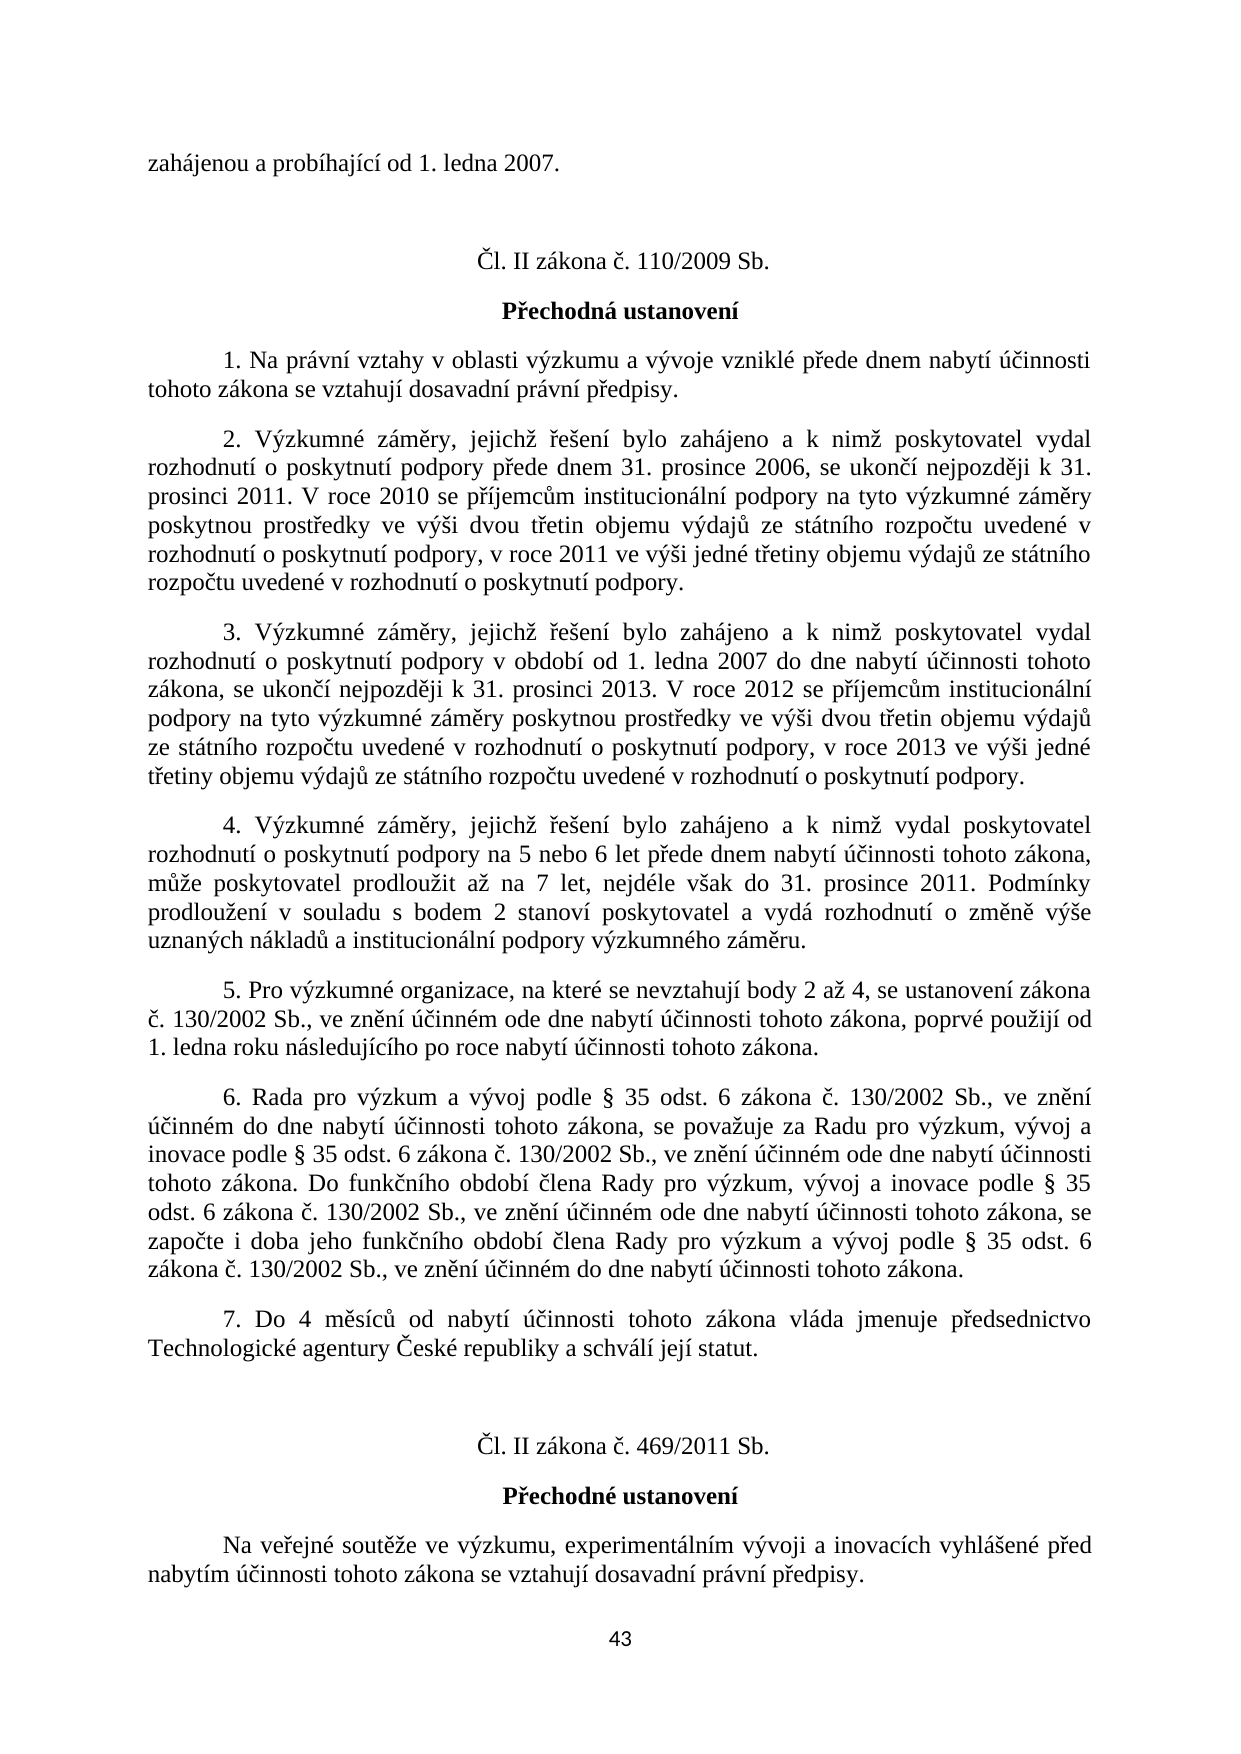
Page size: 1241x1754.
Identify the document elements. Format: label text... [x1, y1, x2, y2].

text 2. Výzkumné záměry, jejichž řešení bylo zahájeno a k nimž poskytovatel vydal rozhodnutí o poskytnutí podpory přede dnem 31. prosince 2006, se ukončí nejpozději k 31. prosinci 2011. V roce 2010 se příjemcům institucionální podpory na tyto výzkumné záměry poskytnou prostředky ve výši dvou třetin objemu výdajů ze státního rozpočtu uvedené v rozhodnutí o poskytnutí podpory, v roce 2011 ve výši jedné třetiny objemu výdajů ze státního rozpočtu uvedené v rozhodnutí o poskytnutí podpory. [148, 424, 1092, 596]
text 5. Pro výzkumné organizace, na které se nevztahují body 2 až 4, se ustanovení zákona č. 130/2002 Sb., ve znění účinném ode dne nabytí účinnosti tohoto zákona, poprvé použijí od 1. ledna roku následujícího po roce nabytí účinnosti tohoto zákona. [148, 975, 1092, 1061]
text 7. Do 4 měsíců od nabytí účinnosti tohoto zákona vláda jmenuje předsednictvo Technologické agentury České republiky a schválí její statut. [148, 1304, 1092, 1362]
text 4. Výzkumné záměry, jejichž řešení bylo zahájeno a k nimž vydal poskytovatel rozhodnutí o poskytnutí podpory na 5 nebo 6 let přede dnem nabytí účinnosti tohoto zákona, může poskytovatel prodloužit až na 7 let, nejdéle však do 31. prosince 2011. Podmínky prodloužení v souladu s bodem 2 stanoví poskytovatel a vydá rozhodnutí o změně výše uznaných nákladů a institucionální podpory výzkumného záměru. [148, 810, 1092, 954]
text 1. Na právní vztahy v oblasti výzkumu a vývoje vzniklé přede dnem nabytí účinnosti tohoto zákona se vztahují dosavadní právní předpisy. [148, 345, 1092, 403]
text Čl. II zákona č. 110/2009 Sb. [148, 246, 1092, 275]
text Přechodná ustanovení [148, 296, 1092, 324]
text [148, 148, 1092, 176]
text Přechodné ustanovení [148, 1481, 1092, 1509]
text Na veřejné soutěže ve výzkumu, experimentálním vývoji a inovacích vyhlášené před nabytím účinnosti tohoto zákona se vztahují dosavadní právní předpisy. [148, 1530, 1092, 1588]
text 3. Výzkumné záměry, jejichž řešení bylo zahájeno a k nimž poskytovatel vydal rozhodnutí o poskytnutí podpory v období od 1. ledna 2007 do dne nabytí účinnosti tohoto zákona, se ukončí nejpozději k 31. prosinci 2013. V roce 2012 se příjemcům institucionální podpory na tyto výzkumné záměry poskytnou prostředky ve výši dvou třetin objemu výdajů ze státního rozpočtu uvedené v rozhodnutí o poskytnutí podpory, v roce 2013 ve výši jedné třetiny objemu výdajů ze státního rozpočtu uvedené v rozhodnutí o poskytnutí podpory. [148, 617, 1092, 789]
text 6. Rada pro výzkum a vývoj podle § 35 odst. 6 zákona č. 130/2002 Sb., ve znění účinném do dne nabytí účinnosti tohoto zákona, se považuje za Radu pro výzkum, vývoj a inovace podle § 35 odst. 6 zákona č. 130/2002 Sb., ve znění účinném ode dne nabytí účinnosti tohoto zákona. Do funkčního období člena Rady pro výzkum, vývoj a inovace podle § 35 odst. 6 zákona č. 130/2002 Sb., ve znění účinném ode dne nabytí účinnosti tohoto zákona, se započte i doba jeho funkčního období člena Rady pro výzkum a vývoj podle § 35 odst. 6 zákona č. 130/2002 Sb., ve znění účinném do dne nabytí účinnosti tohoto zákona. [148, 1082, 1092, 1283]
text Čl. II zákona č. 469/2011 Sb. [148, 1431, 1092, 1460]
